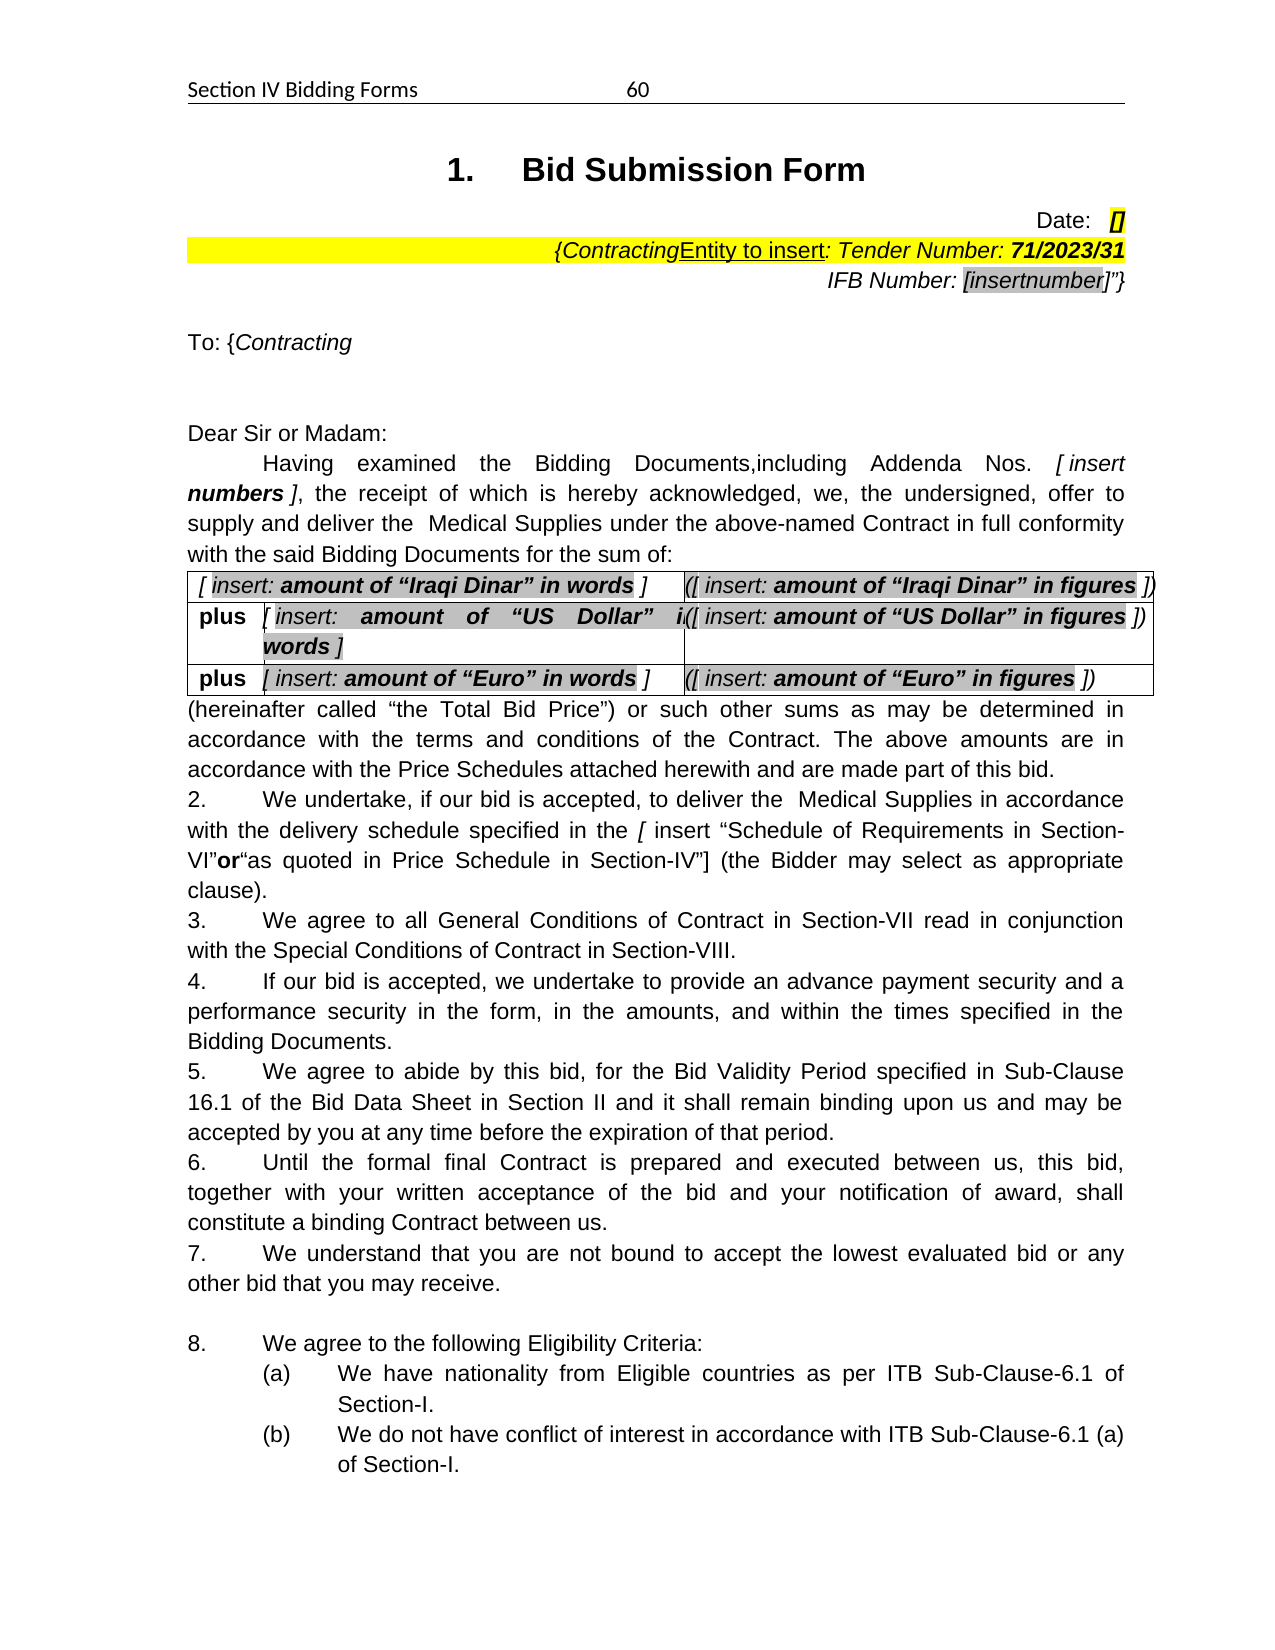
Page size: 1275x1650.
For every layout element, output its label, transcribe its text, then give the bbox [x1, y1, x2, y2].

table_cell [ insert: amount of “US Dollar” in words ] [265, 603, 684, 663]
text Having examined the Bidding Documents,including Addenda Nos. [ insert numbers ], the receipt of which is hereby acknowledged, we, the undersigned, offer to supply and deliver the Medical Supplies under the above-named Contract in full conformity with the said Bidding Documents for the sum of: [187, 450, 1125, 567]
text 5. We agree to abide by this bid, for the Bid Validity Period specified in Sub-Clause 16.1 of the Bid Data Sheet in Section II and it shall remain binding upon us and may be accepted by you at any time before the expiration of that period. [187, 1058, 1125, 1145]
text {ContractingEntity to insert: Tender Number: 71/2023/31 [187, 237, 562, 263]
text 1. Bid Submission Form [187, 150, 1125, 188]
text 8. We agree to the following Eligibility Criteria: [187, 1330, 1125, 1357]
table_cell ([ insert: amount of “US Dollar” in figures ]) [685, 603, 1153, 663]
table_cell plus [188, 603, 264, 663]
text Date: [] [187, 207, 1110, 233]
table_cell plus [188, 665, 264, 695]
table_cell ([ insert: amount of “Euro” in figures ]) [685, 665, 1153, 695]
text 3. We agree to all General Conditions of Contract in Section-VII read in conjunction with the Special Conditions of Contract in Section-VIII. [187, 907, 1125, 964]
text (b) We do not have conflict of interest in accordance with ITB Sub-Clause-6.1 (a) of Section-I. [262, 1421, 1125, 1477]
text 7. We understand that you are not bound to accept the lowest evaluated bid or any other bid that you may receive. [187, 1239, 1125, 1296]
text (hereinafter called “the Total Bid Price”) or such other sums as may be determined in accordance with the terms and conditions of the Contract. The above amounts are in accordance with the Price Schedules attached herewith and are made part of this bid. [187, 696, 1125, 783]
text Dear Sir or Madam: [187, 420, 1125, 446]
table_header [ insert: amount of “Iraqi Dinar” in words ] [188, 572, 684, 602]
text IFB Number: [insertnumber]”} [187, 267, 963, 293]
table_header ([ insert: amount of “Iraqi Dinar” in figures ]) [685, 572, 1153, 602]
text {ContractingEntity to insert: Tender Number: 71/2023/31 [818, 237, 1125, 263]
text 6. Until the formal final Contract is prepared and executed between us, this bid, together with your written acceptance of the bid and your notification of award, shall constitute a binding Contract between us. [187, 1149, 1125, 1236]
text 4. If our bid is accepted, we undertake to provide an advance payment security and a performance security in the form, in the amounts, and within the times specified in the Bidding Documents. [187, 968, 1125, 1054]
text 2. We undertake, if our bid is accepted, to deliver the Medical Supplies in accordance with the delivery schedule specified in the [ insert “Schedule of Requirements in Section-VI”or“as quoted in Price Schedule in Section-IV”] (the Bidder may select as appropriate clause). [187, 786, 1125, 903]
table_cell [ insert: amount of “Euro” in words ] [265, 665, 684, 695]
text (a) We have nationality from Eligible countries as per ITB Sub-Clause-6.1 of Section-I. [262, 1360, 1125, 1417]
text To: {Contracting [187, 329, 1125, 356]
